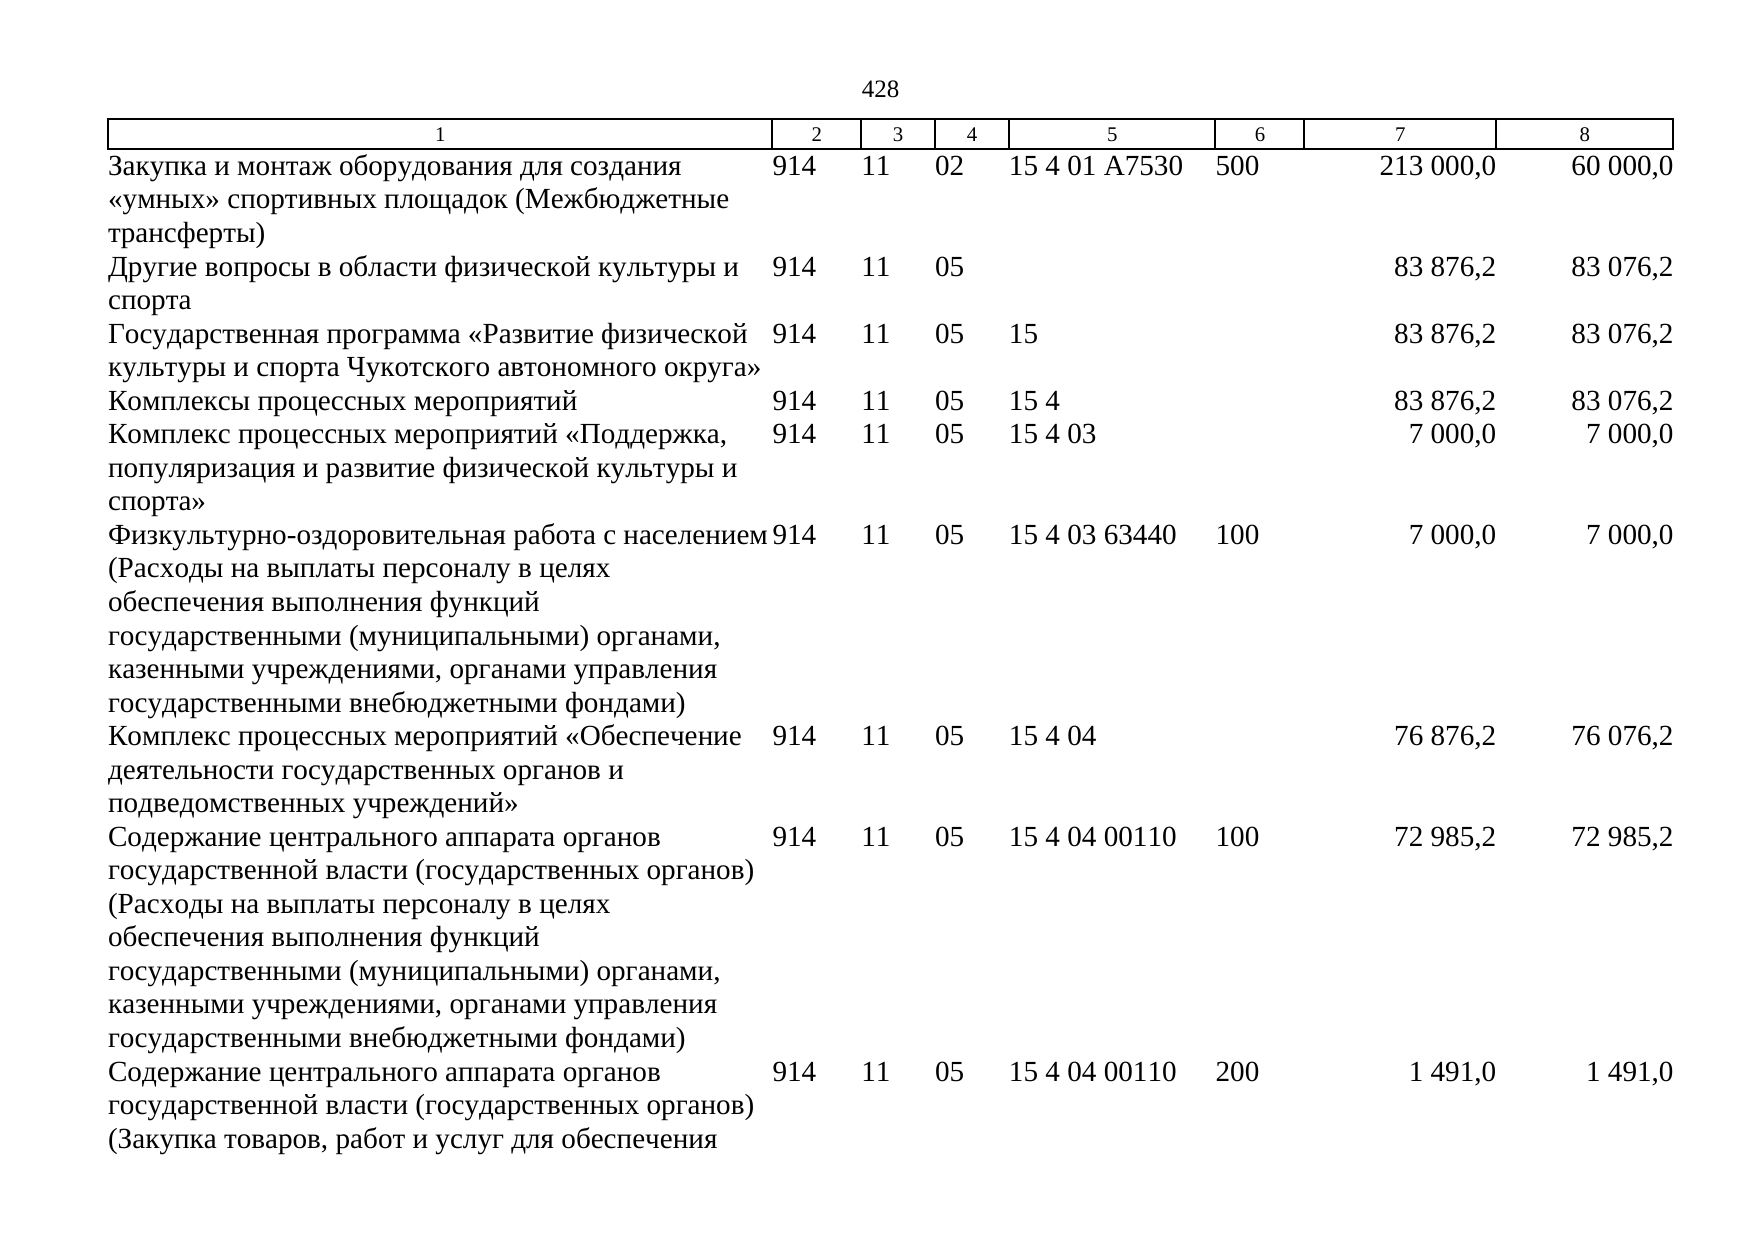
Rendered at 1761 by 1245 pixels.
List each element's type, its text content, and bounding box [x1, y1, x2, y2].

table_header 2 [773, 120, 860, 148]
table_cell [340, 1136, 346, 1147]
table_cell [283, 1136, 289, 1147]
table_header 4 [936, 120, 1008, 148]
table_header 7 [1305, 120, 1495, 148]
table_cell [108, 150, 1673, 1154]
table_header 8 [1497, 120, 1672, 148]
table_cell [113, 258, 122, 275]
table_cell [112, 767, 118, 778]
table_header 6 [1216, 120, 1303, 148]
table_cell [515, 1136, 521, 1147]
table_header 5 [1010, 120, 1214, 148]
table_header 1 [109, 120, 771, 148]
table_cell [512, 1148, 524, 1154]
table_header 3 [862, 120, 934, 148]
